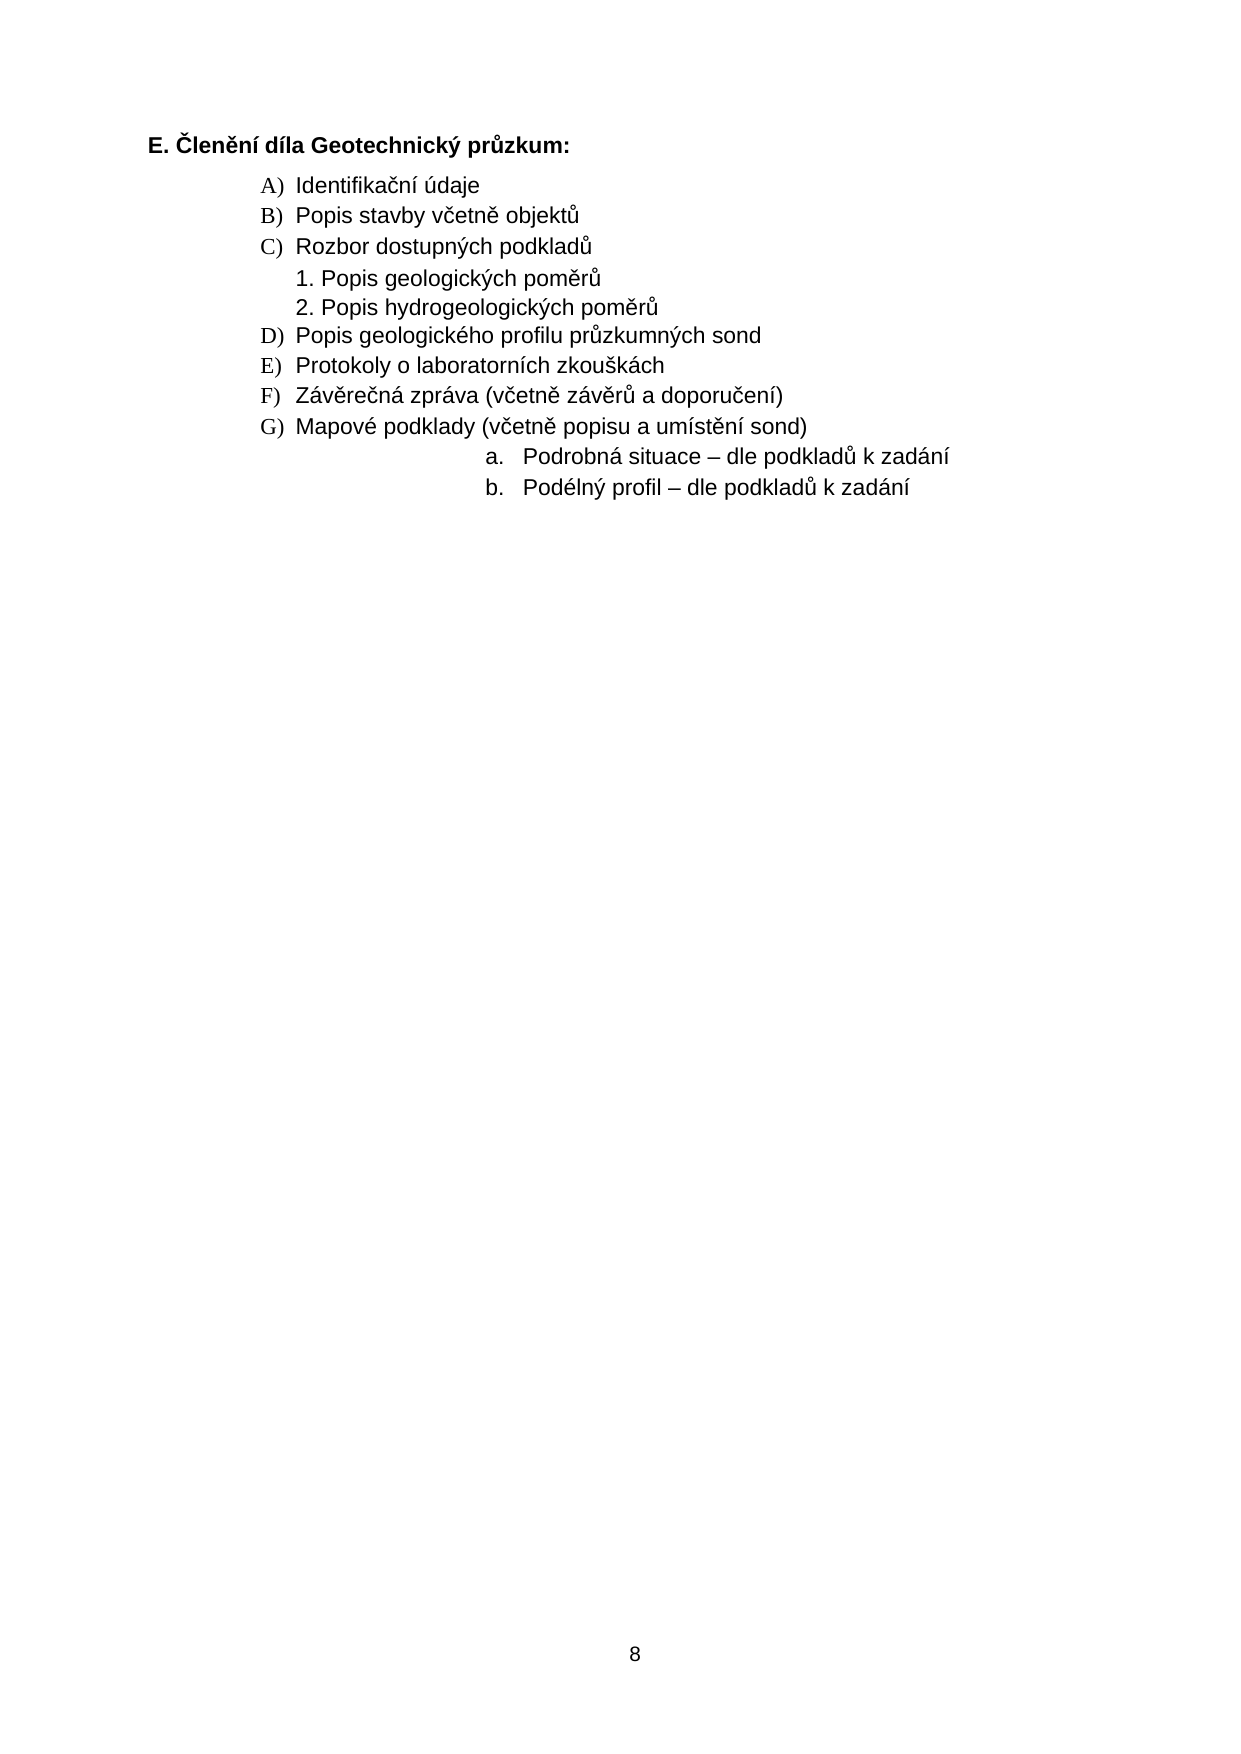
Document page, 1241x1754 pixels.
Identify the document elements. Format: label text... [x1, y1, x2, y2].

list Identifikační údaje [260, 172, 1122, 198]
list Mapové podklady (včetně popisu a umístění sond) [260, 413, 1122, 439]
list Protokoly o laboratorních zkouškách [260, 352, 1122, 378]
list Závěrečná zpráva (včetně závěrů a doporučení) [260, 382, 1122, 409]
list Rozbor dostupných podkladů [260, 233, 1122, 259]
text E. Členění díla Geotechnický průzkum: [148, 130, 1122, 159]
list Podrobná situace – dle podkladů k zadání [485, 443, 1122, 469]
text 1. Popis geologických poměrů [295, 263, 1122, 292]
list Popis geologického profilu průzkumných sond [260, 322, 1122, 348]
list Popis stavby včetně objektů [260, 202, 1122, 229]
list Podélný profil – dle podkladů k zadání [485, 473, 1122, 500]
text 2. Popis hydrogeologických poměrů [295, 292, 1122, 322]
